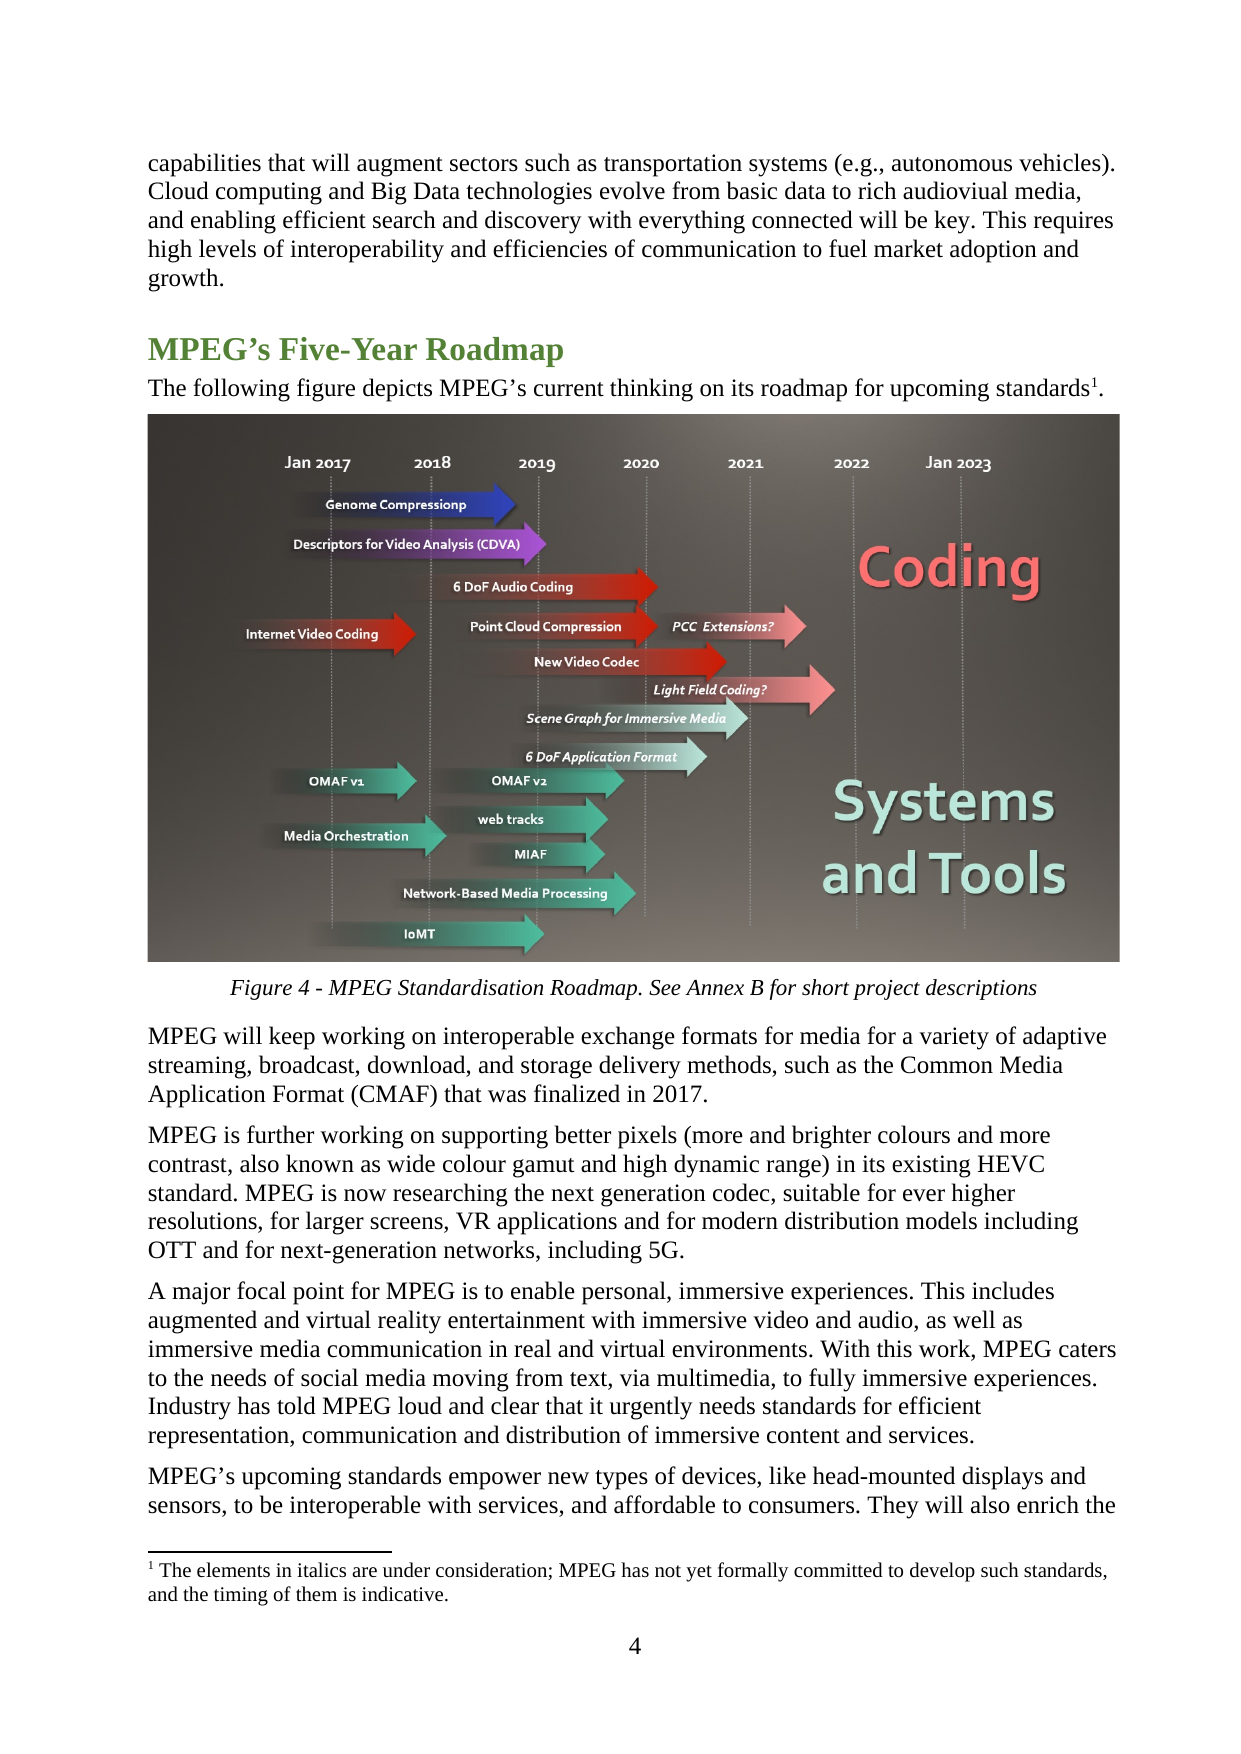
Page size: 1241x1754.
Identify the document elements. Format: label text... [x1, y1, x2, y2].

text MPEG will keep working on interoperable exchange formats for media for a variety of adaptive streaming, broadcast, download, and storage delivery methods, such as the Common Media Application Format (CMAF) that was finalized in 2017. [148, 1021, 1122, 1108]
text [148, 1461, 1122, 1519]
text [148, 148, 1122, 291]
subtitle MPEG’s Five-Year Roadmap [148, 329, 1122, 367]
text A major focal point for MPEG is to enable personal, immersive experiences. This includes augmented and virtual reality entertainment with immersive video and audio, as well as immersive media communication in real and virtual environments. With this work, MPEG caters to the needs of social media moving from text, via multimedia, to fully immersive experiences. Industry has told MPEG loud and clear that it urgently needs standards for efficient representation, communication and distribution of immersive content and services. [148, 1276, 1122, 1449]
text MPEG is further working on supporting better pixels (more and brighter colours and more contrast, also known as wide colour gamut and high dynamic range) in its existing HEVC standard. MPEG is now researching the next generation codec, suitable for ever higher resolutions, for larger screens, VR applications and for modern distribution models including OTT and for next-generation networks, including 5G. [148, 1120, 1122, 1264]
text Figure 4 - MPEG Standardisation Roadmap. See Annex B for short project descriptions [148, 974, 1122, 1001]
text The following figure depicts MPEG’s current thinking on its roadmap for upcoming standards. [148, 373, 1122, 402]
picture [147, 414, 1120, 962]
